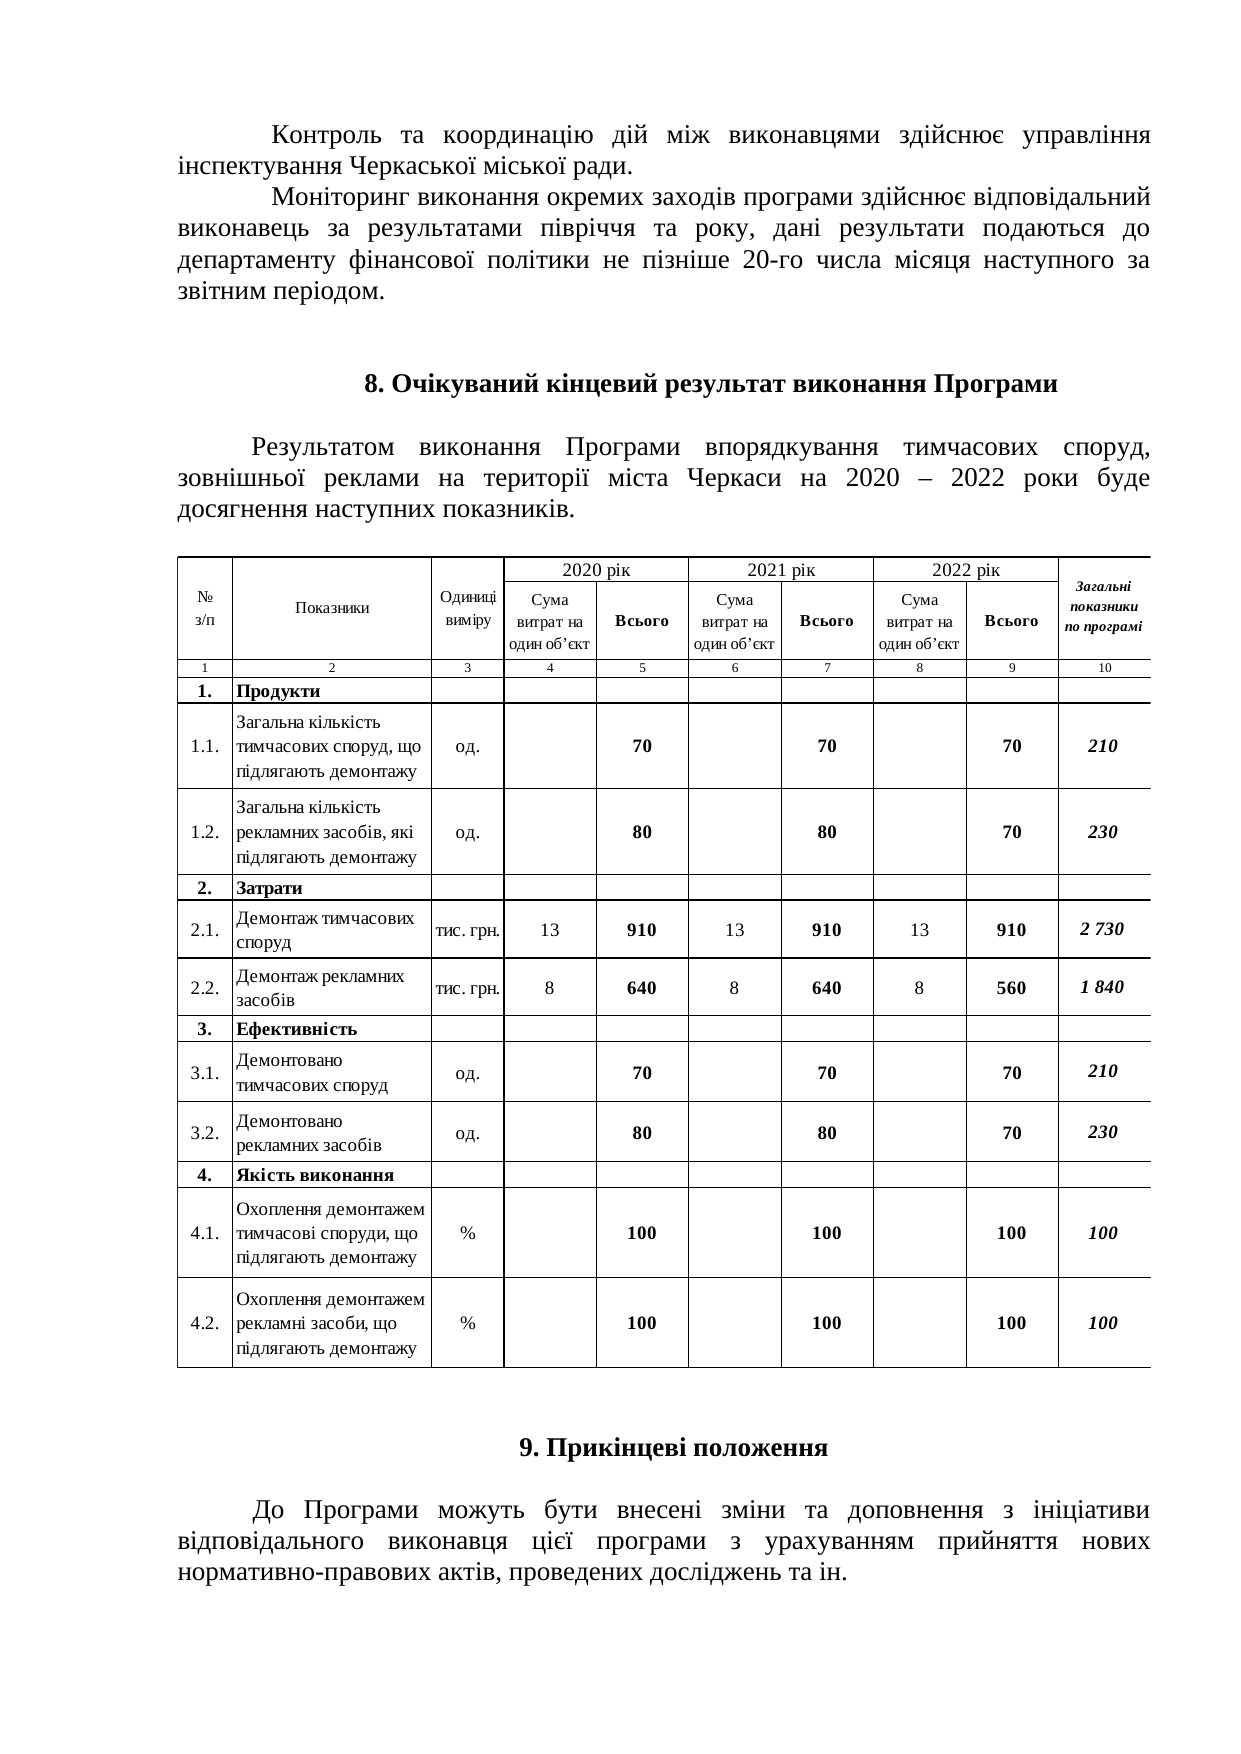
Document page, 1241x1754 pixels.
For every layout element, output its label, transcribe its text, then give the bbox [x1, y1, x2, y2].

text Моніторинг виконання окремих заходів програми здійснює відповідальний виконавець за результатами півріччя та року, дані результати подаються до департаменту фінансової політики не пізніше 20-го числа місяця наступного за звітним періодом. [177, 180, 1152, 305]
text Контроль та координацію дій між виконавцями здійснює управління інспектування Черкаської міської ради. [177, 118, 1152, 180]
text 9. Прикінцеві положення [196, 1431, 1152, 1462]
text До Програми можуть бути внесені зміни та доповнення з ініціативи відповідального виконавця цієї програми з урахуванням прийняття нових нормативно-правових актів, проведених досліджень та ін. [177, 1493, 1152, 1586]
text 8. Очікуваний кінцевий результат виконання Програми [177, 367, 1152, 398]
subtitle Результатом виконання Програми впорядкування тимчасових споруд, зовнішньої реклами на території міста Черкаси на 2020 – 2022 роки буде досягнення наступних показників. [177, 429, 1152, 523]
